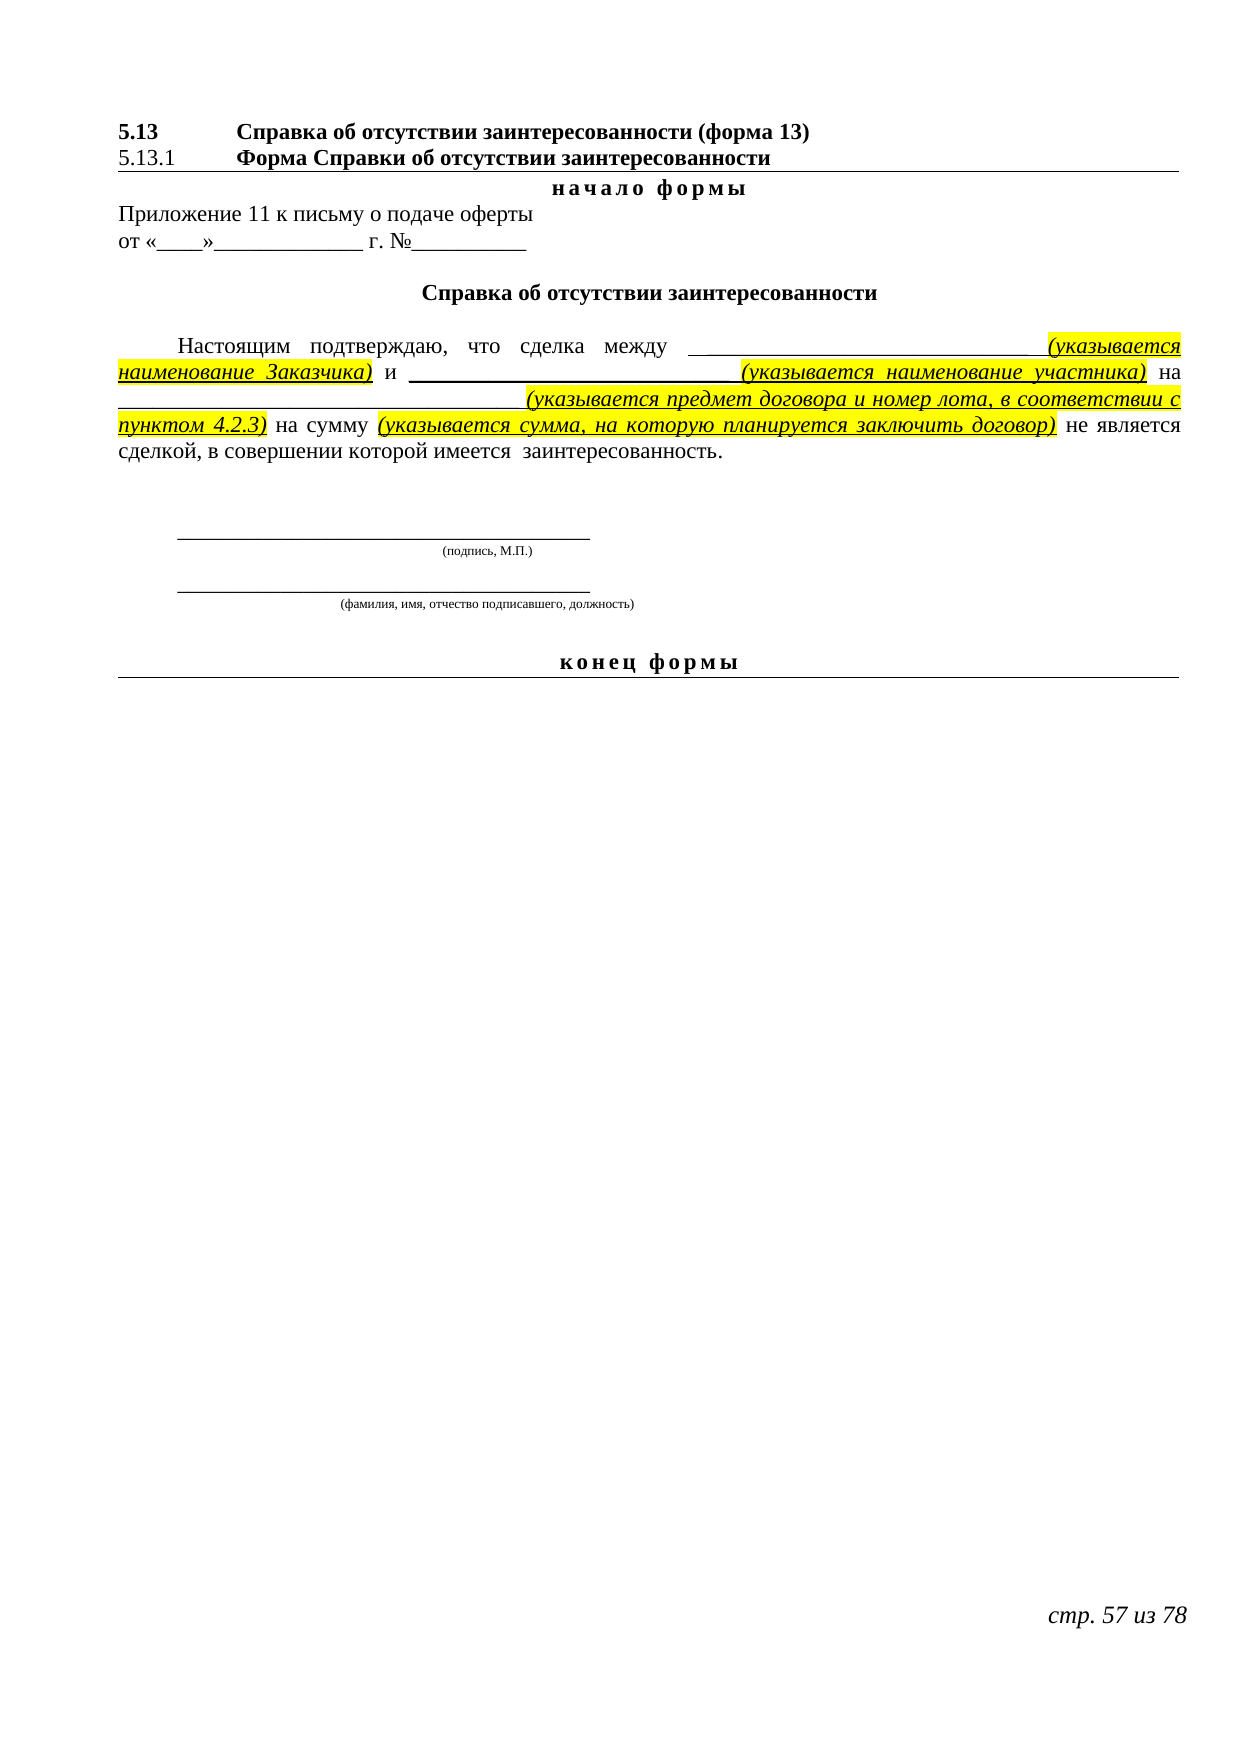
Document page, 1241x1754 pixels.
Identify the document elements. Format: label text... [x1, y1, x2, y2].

text Справка об отсутствии заинтересованности [118, 279, 1181, 306]
text начало формы [118, 172, 1179, 200]
subtitle Справка об отсутствии заинтересованности (форма 13) [118, 118, 1181, 144]
text ____________________________________ [118, 569, 1181, 596]
text Настоящим подтверждаю, что сделка между ____________________________ (указывается наименование Заказчика) и ____________________________ (указывается наименование участника) на ___________________________________ (указывается предмет договора и номер лота, в соответствии с пунктом 4.2.3) на сумму (указывается сумма, на которую планируется заключить договор) не является сделкой, в совершении которой имеется заинтересованность. [118, 332, 1181, 408]
text Приложение 11 к письму о подаче оферты от «____»_____________ г. №__________ [118, 200, 1181, 253]
list Форма Справки об отсутствии заинтересованности [118, 144, 1181, 171]
text конец формы [118, 648, 1179, 677]
text ____________________________________ [118, 517, 1181, 543]
text Настоящим подтверждаю, что сделка между ____________________________ (указывается наименование Заказчика) и ____________________________ (указывается наименование участника) на ___________________________________ (указывается предмет договора и номер лота, в соответствии с пунктом 4.2.3) на сумму (указывается сумма, на которую планируется заключить договор) не является сделкой, в совершении которой имеется заинтересованность. [118, 409, 1181, 464]
text (подпись, М.П.) [118, 543, 797, 569]
text (фамилия, имя, отчество подписавшего, должность) [118, 596, 797, 622]
